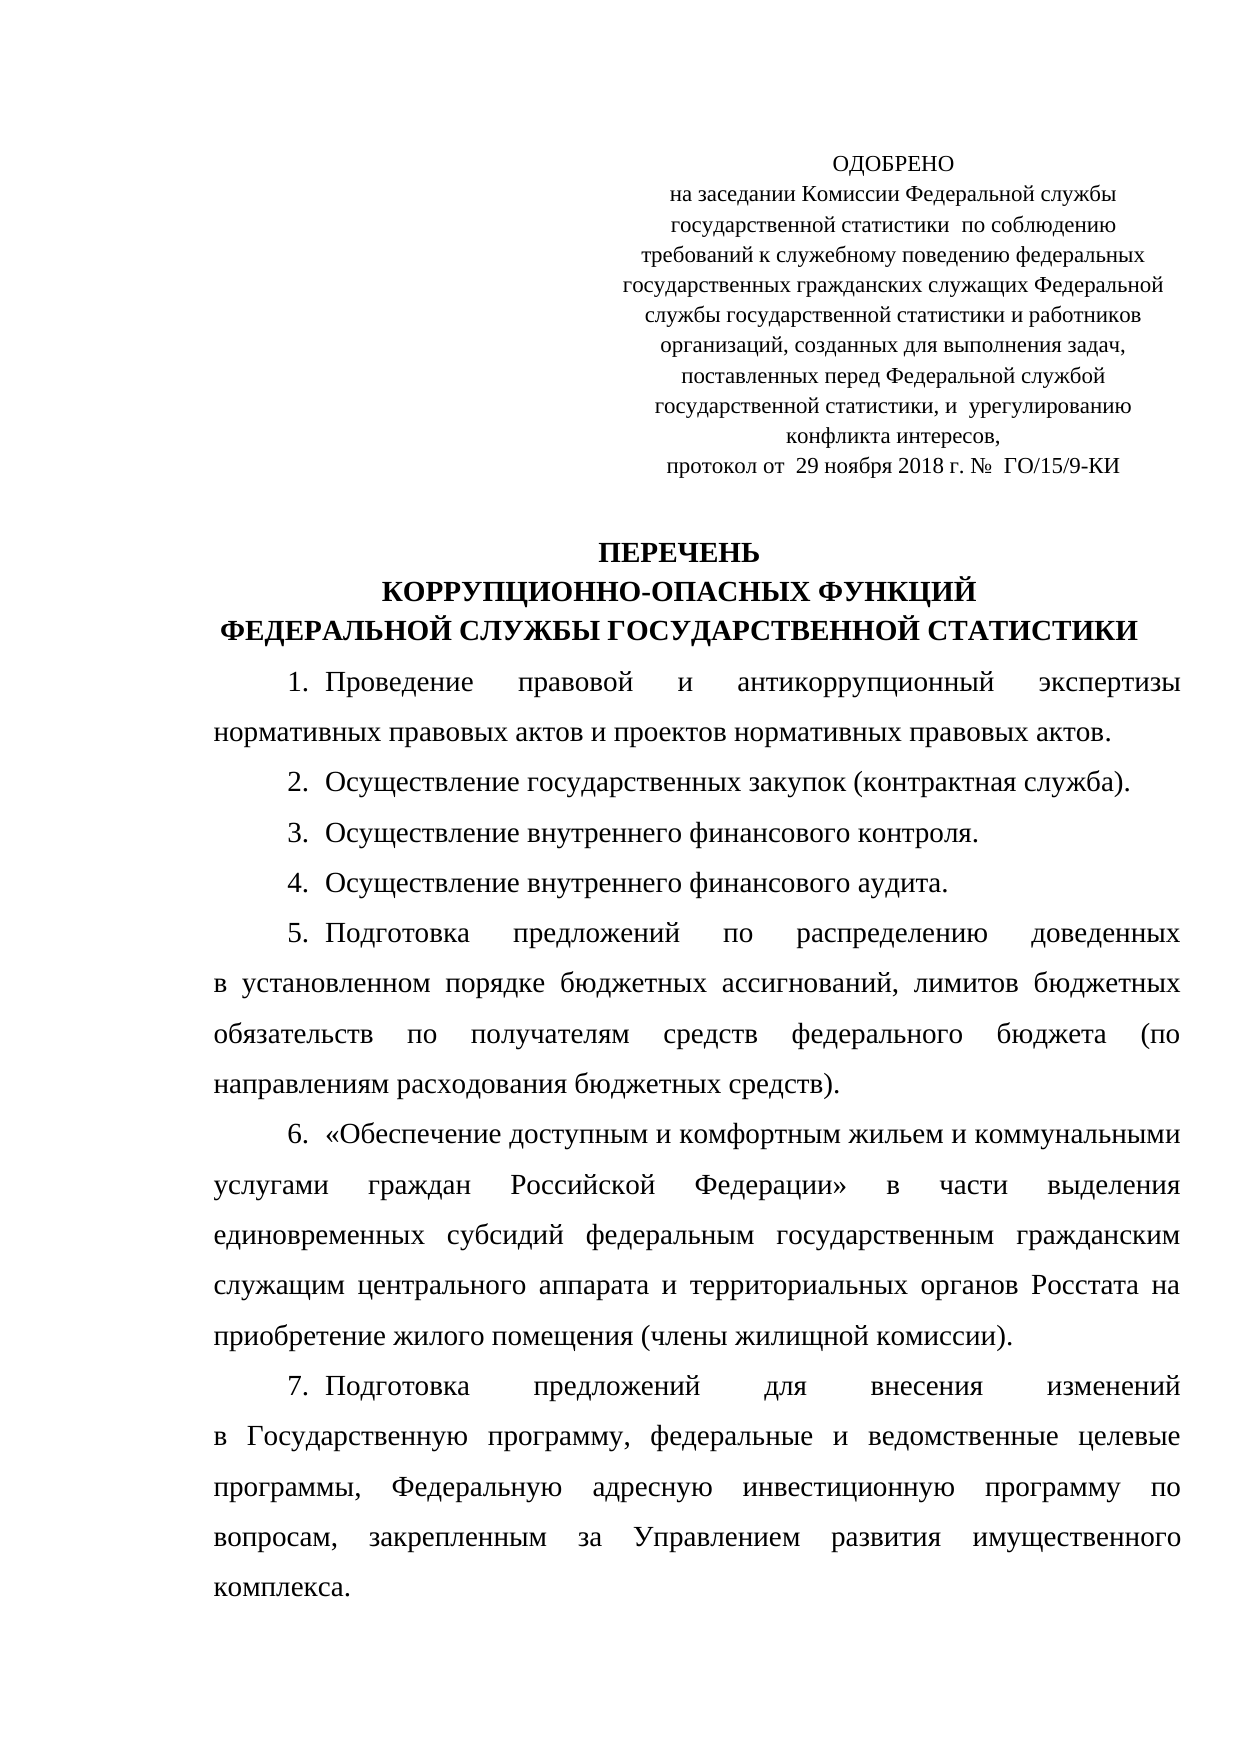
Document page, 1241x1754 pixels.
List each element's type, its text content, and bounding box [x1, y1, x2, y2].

list Осуществление государственных закупок (контрактная служба). [213, 764, 1181, 798]
list Проведение правовой и антикоррупционный экспертизы нормативных правовых актов и проектов нормативных правовых актов. [213, 664, 1181, 748]
list Осуществление внутреннего финансового контроля. [213, 815, 1181, 848]
list Осуществление внутреннего финансового аудита. [213, 865, 1181, 898]
table_header ОДОБРЕНО на заседании Комиссии Федеральной службы государственной статистики по соблюдению требований к служебному поведению федеральных государственных гражданских служащих Федеральной службы государственной статистики и работников организаций, созданных для выполнения задач, поставленных перед Федеральной службой государственной статистики, и урегулированию конфликта интересов, протокол от 29 ноября 2018 г. № ГО/15/9-КИ [605, 118, 1181, 503]
list «Обеспечение доступным и комфортным жильем и коммунальными услугами граждан Российской Федерации» в части выделения единовременных субсидий федеральным государственным гражданским служащим центрального аппарата и территориальных органов Росстата на приобретение жилого помещения (члены жилищной комиссии). [213, 1117, 1181, 1351]
list Подготовка предложений для внесения изменений в Государственную программу, федеральные и ведомственные целевые программы, Федеральную адресную инвестиционную программу по вопросам, закрепленным за Управлением развития имущественного комплекса. [213, 1368, 1181, 1603]
list Подготовка предложений по распределению доведенных в установленном порядке бюджетных ассигнований, лимитов бюджетных обязательств по получателям средств федерального бюджета (по направлениям расходования бюджетных средств). [213, 915, 1181, 1100]
text ПЕРЕЧЕНЬ [177, 536, 1181, 569]
text ФЕДЕРАЛЬНОЙ СЛУЖБЫ ГОСУДАРСТВЕННОЙ СТАТИСТИКИ [177, 613, 1181, 646]
text КОРРУПЦИОННО-ОПАСНЫХ ФУНКЦИЙ [177, 574, 1181, 608]
